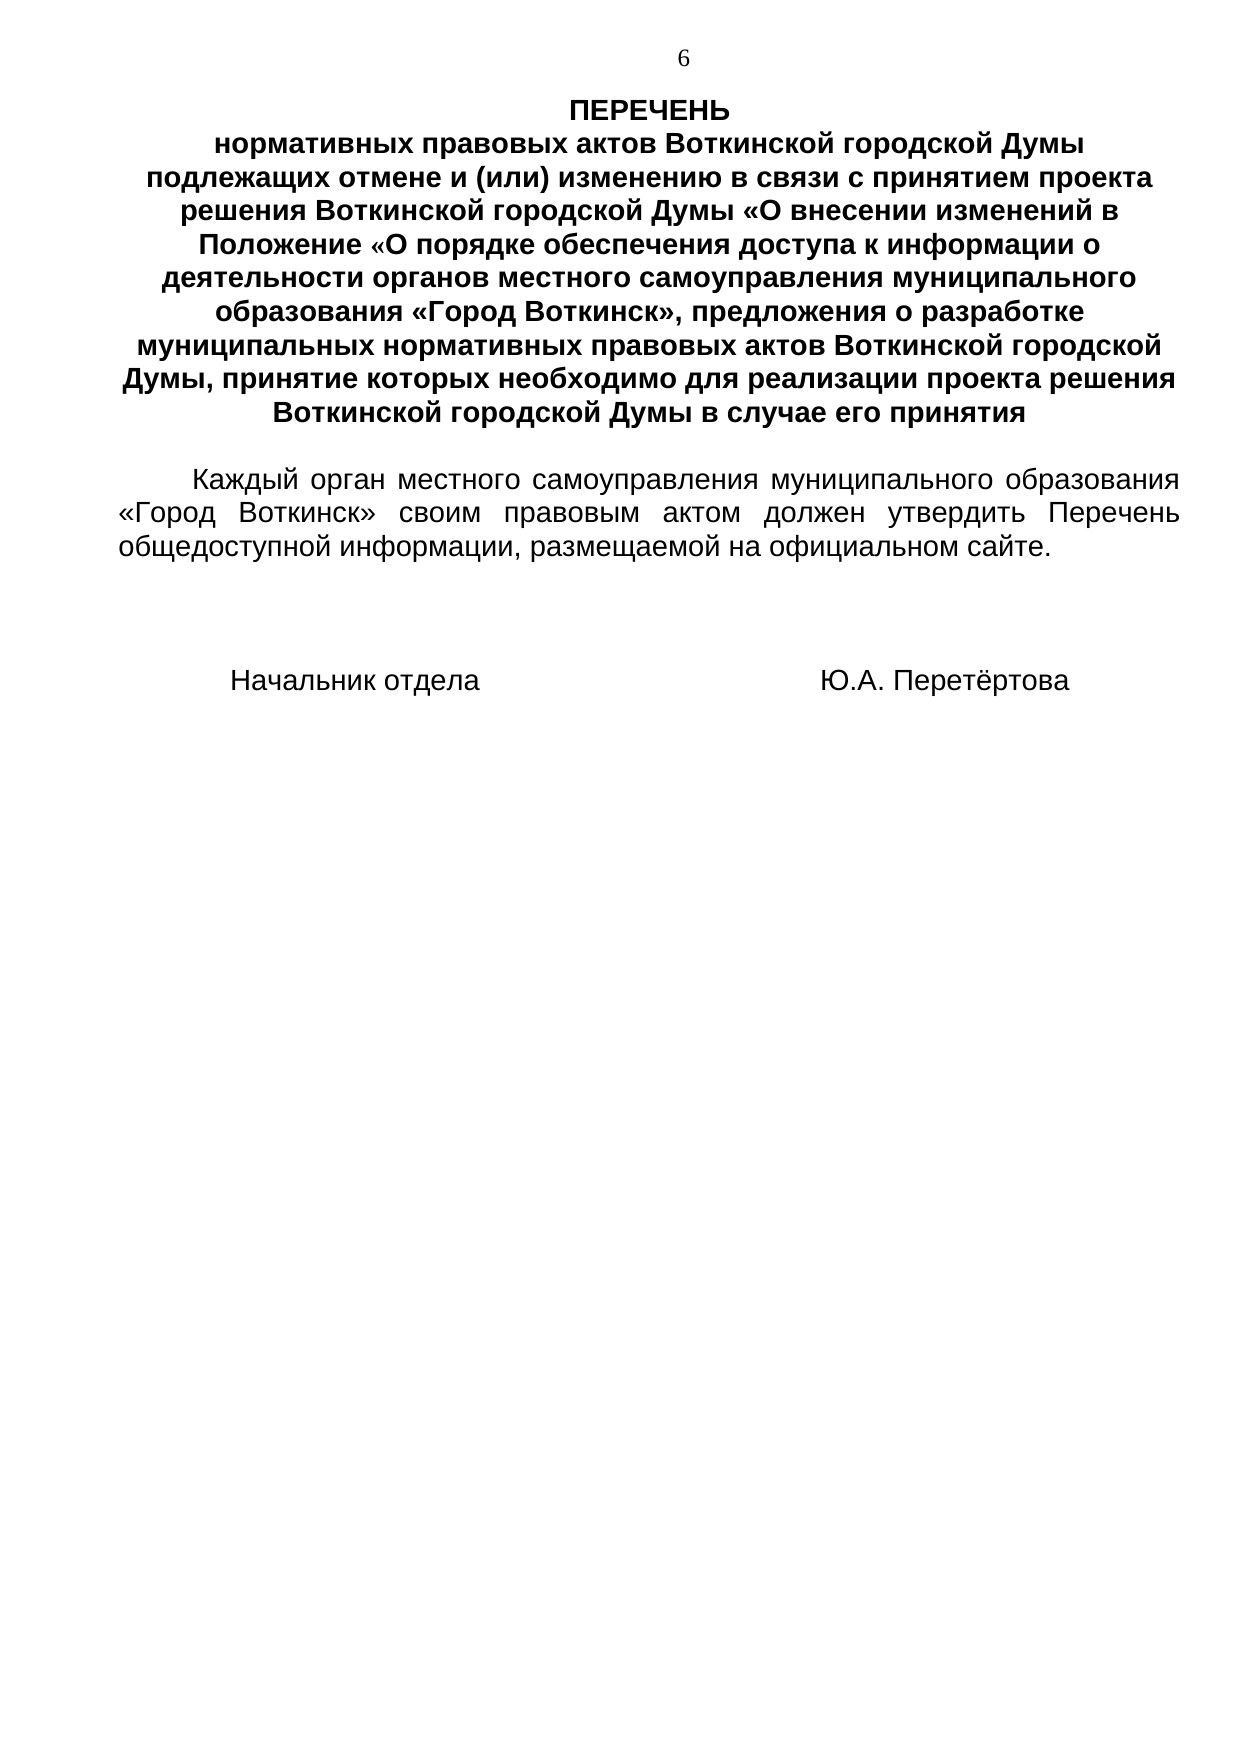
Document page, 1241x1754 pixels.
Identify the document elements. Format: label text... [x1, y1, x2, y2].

text нормативных правовых актов Воткинской городской Думы подлежащих отмене и (или) изменению в связи с принятием проекта решения Воткинской городской Думы «О внесении изменений в Положение «О порядке обеспечения доступа к информации о деятельности органов местного самоуправления муниципального образования «Город Воткинск», предложения о разработке муниципальных нормативных правовых актов Воткинской городской Думы, принятие которых необходимо для реализации проекта решения Воткинской городской Думы в случае его принятия [118, 126, 1181, 428]
text Начальник отдела Ю.А. Перетёртова [118, 663, 1181, 696]
text ПЕРЕЧЕНЬ [118, 93, 1181, 126]
text Каждый орган местного самоуправления муниципального образования «Город Воткинск» своим правовым актом должен утвердить Перечень общедоступной информации, размещаемой на официальном сайте. [118, 462, 1181, 562]
